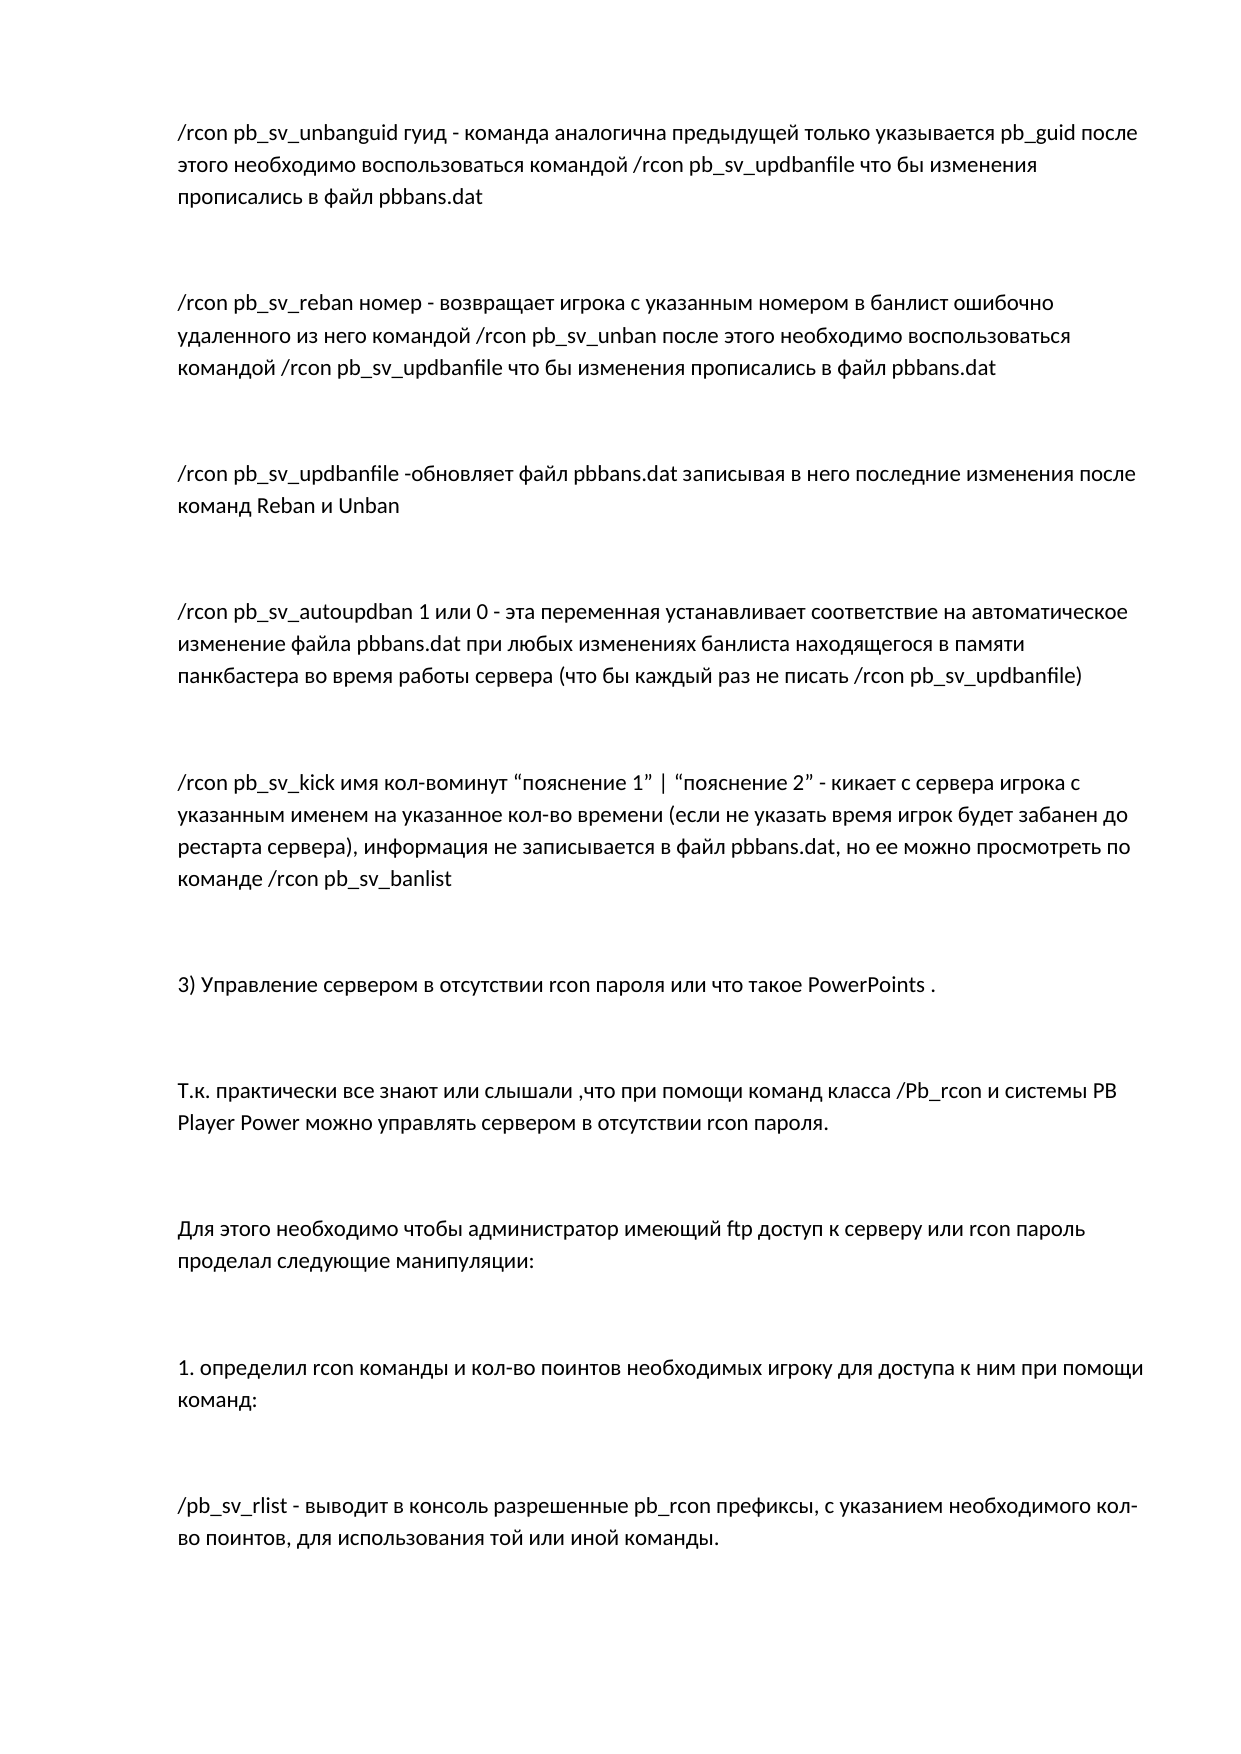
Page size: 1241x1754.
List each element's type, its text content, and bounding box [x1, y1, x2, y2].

text /rcon pb_sv_autoupdban 1 или 0 - эта переменная устанавливает соответствие на автоматическое изменение файла pbbans.dat при любых изменениях банлиста находящегося в памяти панкбастера во время работы сервера (что бы каждый раз не писать /rcon pb_sv_updbanfile) [177, 597, 1152, 689]
text 3) Управление сервером в отсутствии rcon пароля или что такое PowerPoints . [177, 970, 1152, 998]
text /rcon pb_sv_updbanfile -обновляет файл pbbans.dat записывая в него последние изменения после команд Reban и Unban [177, 459, 1152, 519]
text Для этого необходимо чтобы администратор имеющий ftp доступ к серверу или rcon пароль проделал следующие манипуляции: [177, 1214, 1152, 1275]
text /rcon pb_sv_kick имя кол-воминут “пояснение 1” | “пояснение 2” - кикает с сервера игрока с указанным именем на указанное кол-во времени (если не указать время игрок будет забанен до рестарта сервера), информация не записывается в файл pbbans.dat, но ее можно просмотреть по команде /rcon pb_sv_banlist [177, 768, 1152, 892]
text Т.к. практически все знают или слышали ,что при помощи команд класса /Pb_rcon и системы PB Player Power можно управлять сервером в отсутствии rcon пароля. [177, 1076, 1152, 1136]
text /rcon pb_sv_reban номер - возвращает игрока с указанным номером в банлист ошибочно удаленного из него командой /rcon pb_sv_unban после этого необходимо воспользоваться командой /rcon pb_sv_updbanfile что бы изменения прописались в файл pbbans.dat [177, 288, 1152, 381]
text 1. определил rcon команды и кол-во поинтов необходимых игроку для доступа к ним при помощи команд: [177, 1353, 1152, 1413]
text /pb_sv_rlist - выводит в консоль разрешенные pb_rcon префиксы, с указанием необходимого кол-во поинтов, для использования той или иной команды. [177, 1491, 1152, 1551]
text /rcon pb_sv_unbanguid гуид - команда аналогична предыдущей только указывается pb_guid после этого необходимо воспользоваться командой /rcon pb_sv_updbanfile что бы изменения прописались в файл pbbans.dat [177, 118, 1152, 211]
